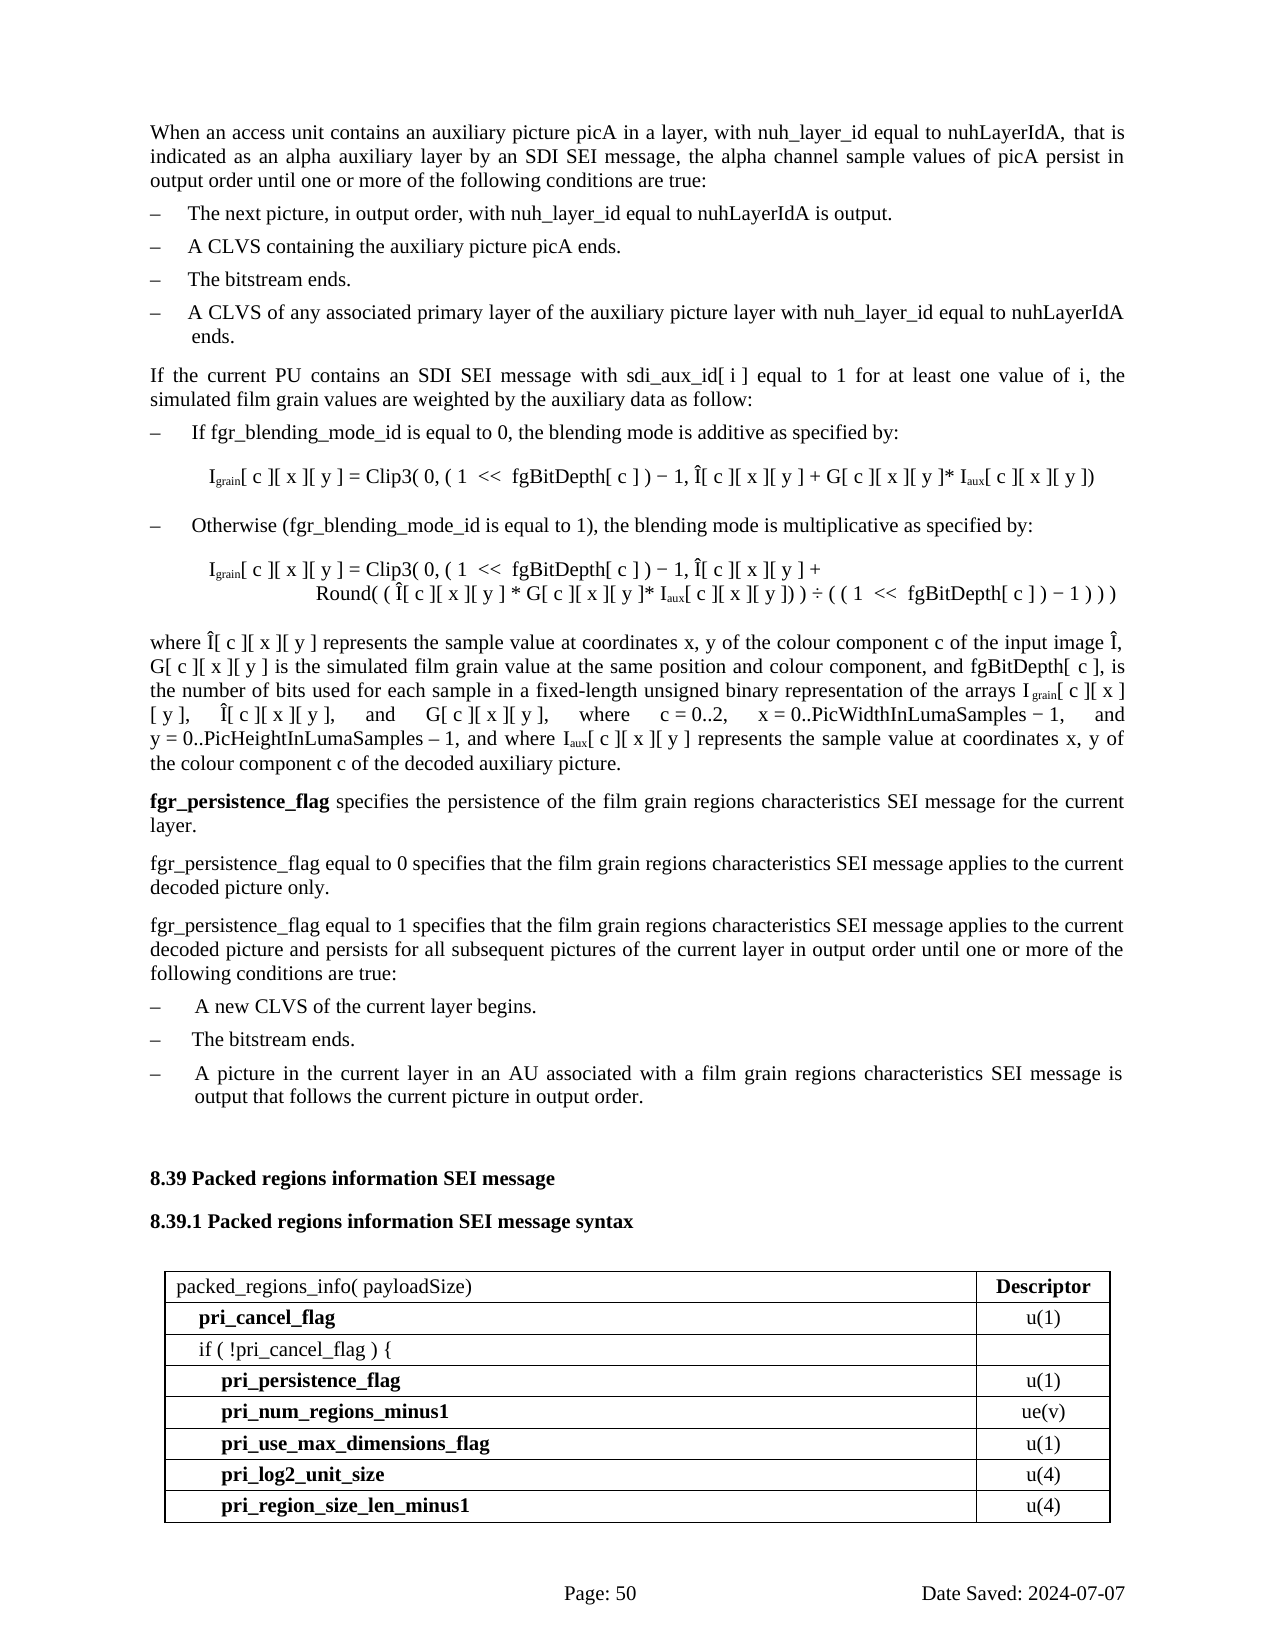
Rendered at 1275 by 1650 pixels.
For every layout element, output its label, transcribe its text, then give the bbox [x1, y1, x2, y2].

table_cell u(4) [977, 1491, 1109, 1522]
table_cell pri_use_max_dimensions_flag [166, 1429, 976, 1459]
text – If fgr_blending_mode_id is equal to 0, the blending mode is additive as specified by: [150, 419, 1125, 444]
text If the current PU contains an SDI SEI message with sdi_aux_id[ i ] equal to 1 for at least one value of i, the simulated film grain values are weighted by the auxiliary data as follow: [150, 362, 1125, 411]
text – The next picture, in output order, with nuh_layer_id equal to nuhLayerIdA is output. [150, 201, 1125, 225]
text fgr_persistence_flag equal to 0 specifies that the film grain regions characteristics SEI message applies to the current decoded picture only. [150, 851, 1125, 899]
text where Î[ c ][ x ][ y ] represents the sample value at coordinates x, y of the colour component c of the input image Î, G[ c ][ x ][ y ] is the simulated film grain value at the same position and colour component, and fgBitDepth[ c ], is the number of bits used for each sample in a fixed-length unsigned binary representation of the arrays Igrain[ c ][ x ][ y ], Î[ c ][ x ][ y ], and G[ c ][ x ][ y ], where c = 0..2, x = 0..PicWidthInLumaSamples − 1, and y = 0..PicHeightInLumaSamples – 1, and where Iaux[ c ][ x ][ y ] represents the sample value at coordinates x, y of the colour component c of the decoded auxiliary picture. [150, 630, 1125, 774]
table_cell pri_log2_unit_size [166, 1460, 976, 1490]
table_cell pri_region_size_len_minus1 [166, 1491, 976, 1522]
text – A CLVS containing the auxiliary picture picA ends. [150, 234, 1125, 258]
text 8.39.1 Packed regions information SEI message syntax [150, 1208, 1125, 1233]
table_cell pri_persistence_flag [166, 1366, 976, 1396]
table_header Descriptor [977, 1272, 1109, 1302]
table_header packed_regions_info( payloadSize) [166, 1272, 976, 1302]
table_cell u(1) [977, 1429, 1109, 1459]
table_cell u(4) [977, 1460, 1109, 1490]
text 8.39 Packed regions information SEI message [150, 1166, 1125, 1190]
table_cell u(1) [977, 1366, 1109, 1396]
table_cell pri_num_regions_minus1 [166, 1397, 976, 1428]
table_cell if ( !pri_cancel_flag ) { [166, 1335, 976, 1365]
table_cell pri_cancel_flag [166, 1303, 976, 1333]
text – The bitstream ends. [150, 267, 1125, 291]
text – A new CLVS of the current layer begins. [150, 994, 1125, 1018]
text – A CLVS of any associated primary layer of the auxiliary picture layer with nuh_layer_id equal to nuhLayerIdA ends. [150, 300, 1125, 348]
text – Otherwise (fgr_blending_mode_id is equal to 1), the blending mode is multiplicative as specified by: [150, 513, 1125, 537]
text – The bitstream ends. [150, 1027, 1125, 1051]
table_cell [977, 1335, 1109, 1365]
text fgr_persistence_flag specifies the persistence of the film grain regions characteristics SEI message for the current layer. [150, 789, 1125, 837]
text Igrain[ c ][ x ][ y ] = Clip3( 0, ( 1 << fgBitDepth[ c ] ) − 1, Î[ c ][ x ][ y ] + G[ c ][ x ][ y ]* Iaux[ c ][ x ][ y ]) [208, 464, 1125, 488]
text When an access unit contains an auxiliary picture picA in a layer, with nuh_layer_id equal to nuhLayerIdA, that is indicated as an alpha auxiliary layer by an SDI SEI message, the alpha channel sample values of picA persist in output order until one or more of the following conditions are true: [150, 120, 1125, 192]
text fgr_persistence_flag equal to 1 specifies that the film grain regions characteristics SEI message applies to the current decoded picture and persists for all subsequent pictures of the current layer in output order until one or more of the following conditions are true: [150, 913, 1125, 985]
text Igrain[ c ][ x ][ y ] = Clip3( 0, ( 1 << fgBitDepth[ c ] ) − 1, Î[ c ][ x ][ y ] + Round( ( Î[ c ][ x ][ y ] * G[ c ][ x ][ y ]* Iaux[ c ][ x ][ y ]) ) ÷ ( ( 1 << fgBitDepth[ c ] ) − 1 ) ) ) [208, 557, 1125, 605]
table_cell ue(v) [977, 1397, 1109, 1428]
text – A picture in the current layer in an AU associated with a film grain regions characteristics SEI message is output that follows the current picture in output order. [150, 1060, 1125, 1108]
table_cell u(1) [977, 1303, 1109, 1333]
